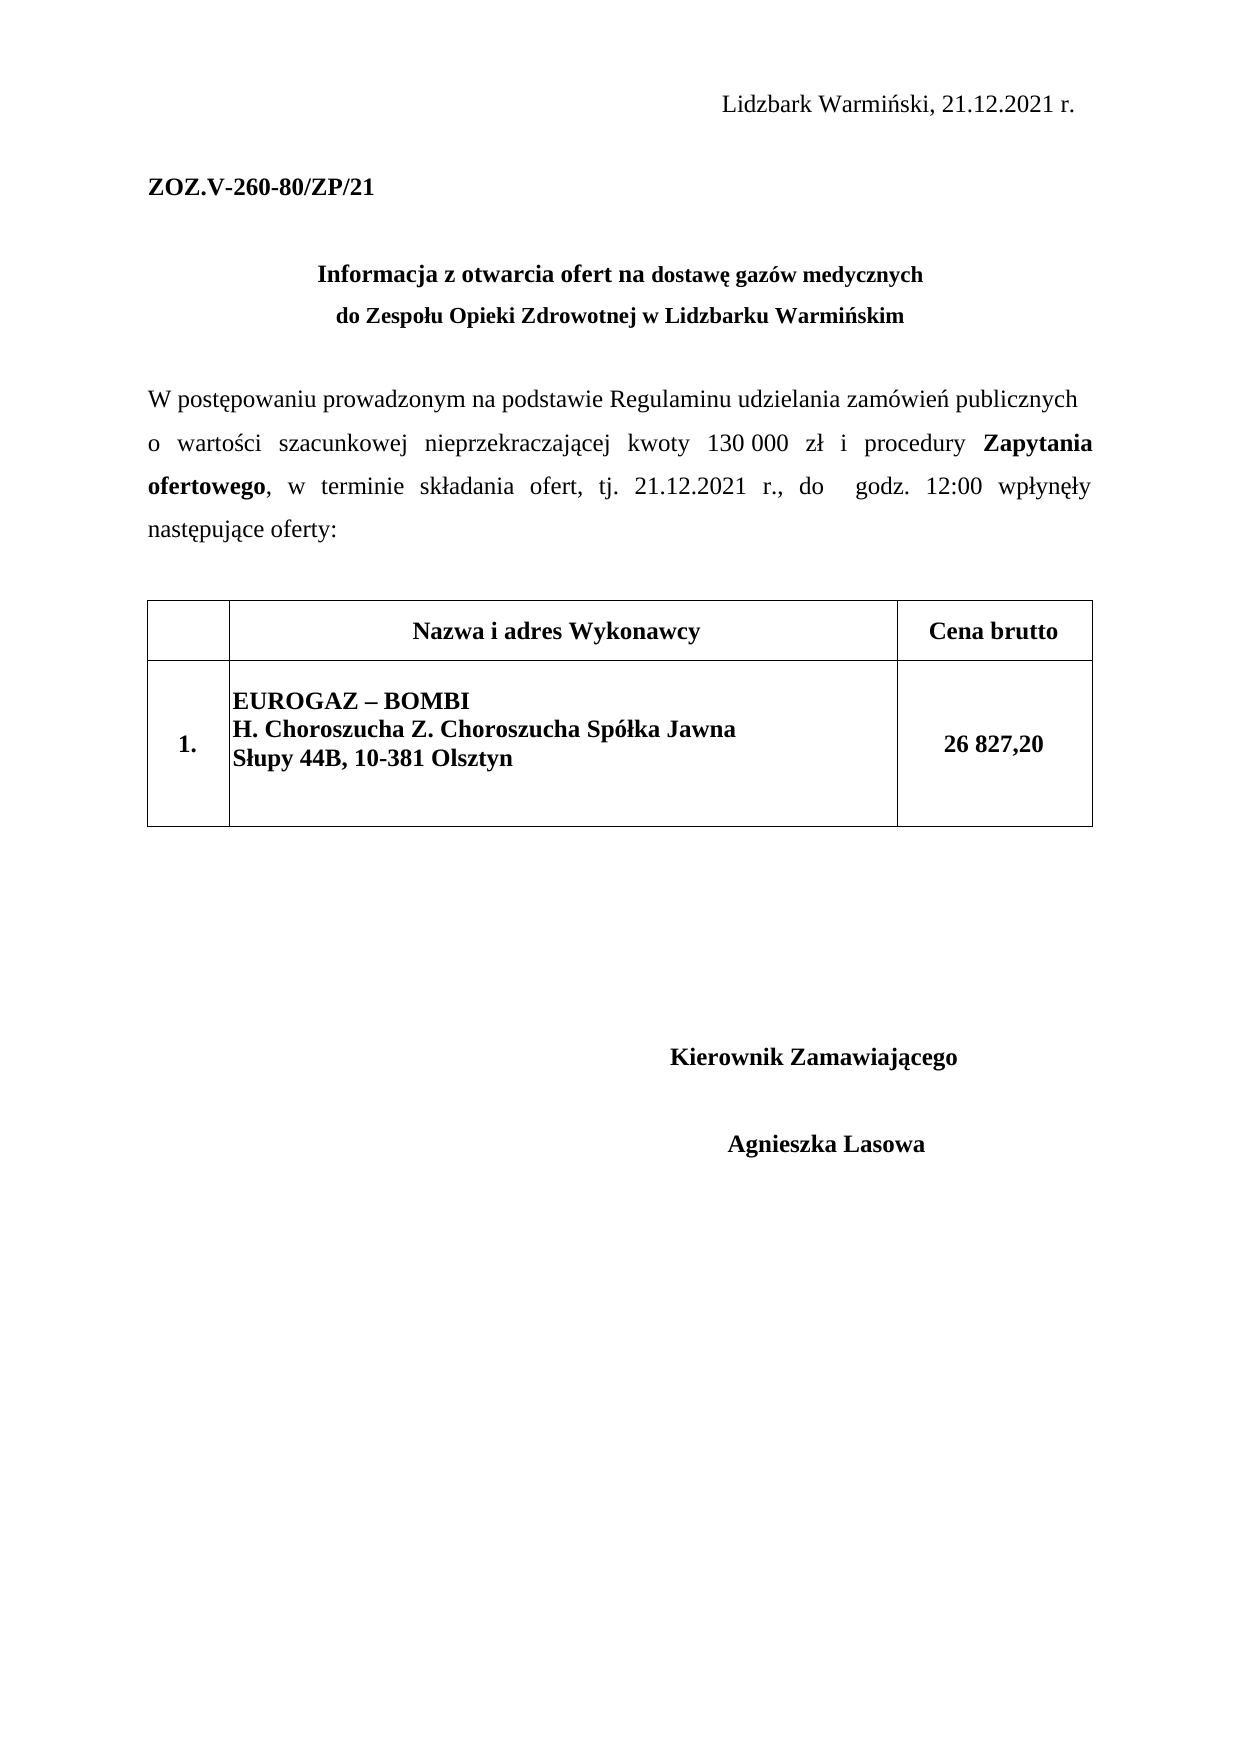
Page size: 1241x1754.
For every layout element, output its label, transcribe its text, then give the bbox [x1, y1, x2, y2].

table_header [148, 601, 229, 660]
text Kierownik Zamawiającego [148, 1042, 1093, 1071]
table_cell 1. [148, 661, 229, 826]
table_cell 26 827,20 [898, 661, 1092, 826]
text Agnieszka Lasowa [148, 1129, 1093, 1157]
table_cell EUROGAZ – BOMBI H. Choroszucha Z. Choroszucha Spółka Jawna Słupy 44B, 10-381 Olsztyn [230, 661, 897, 826]
text Lidzbark Warmiński, 21.12.2021 r. [148, 89, 1093, 117]
text Informacja z otwarcia ofert na dostawę gazów medycznych [148, 259, 1093, 287]
table_header Cena brutto [898, 601, 1092, 660]
text do Zespołu Opieki Zdrowotnej w Lidzbarku Warmińskim [148, 302, 1093, 328]
text ZOZ.V-260-80/ZP/21 [148, 172, 1093, 201]
text W postępowaniu prowadzonym na podstawie Regulaminu udzielania zamówień publicznych [148, 384, 1093, 413]
text o wartości szacunkowej nieprzekraczającej kwoty 130 000 zł i procedury Zapytania ofertowego, w terminie składania ofert, tj. 21.12.2021 r., do godz. 12:00 wpłynęły następujące oferty: [148, 428, 1093, 543]
table_header Nazwa i adres Wykonawcy [230, 601, 897, 660]
